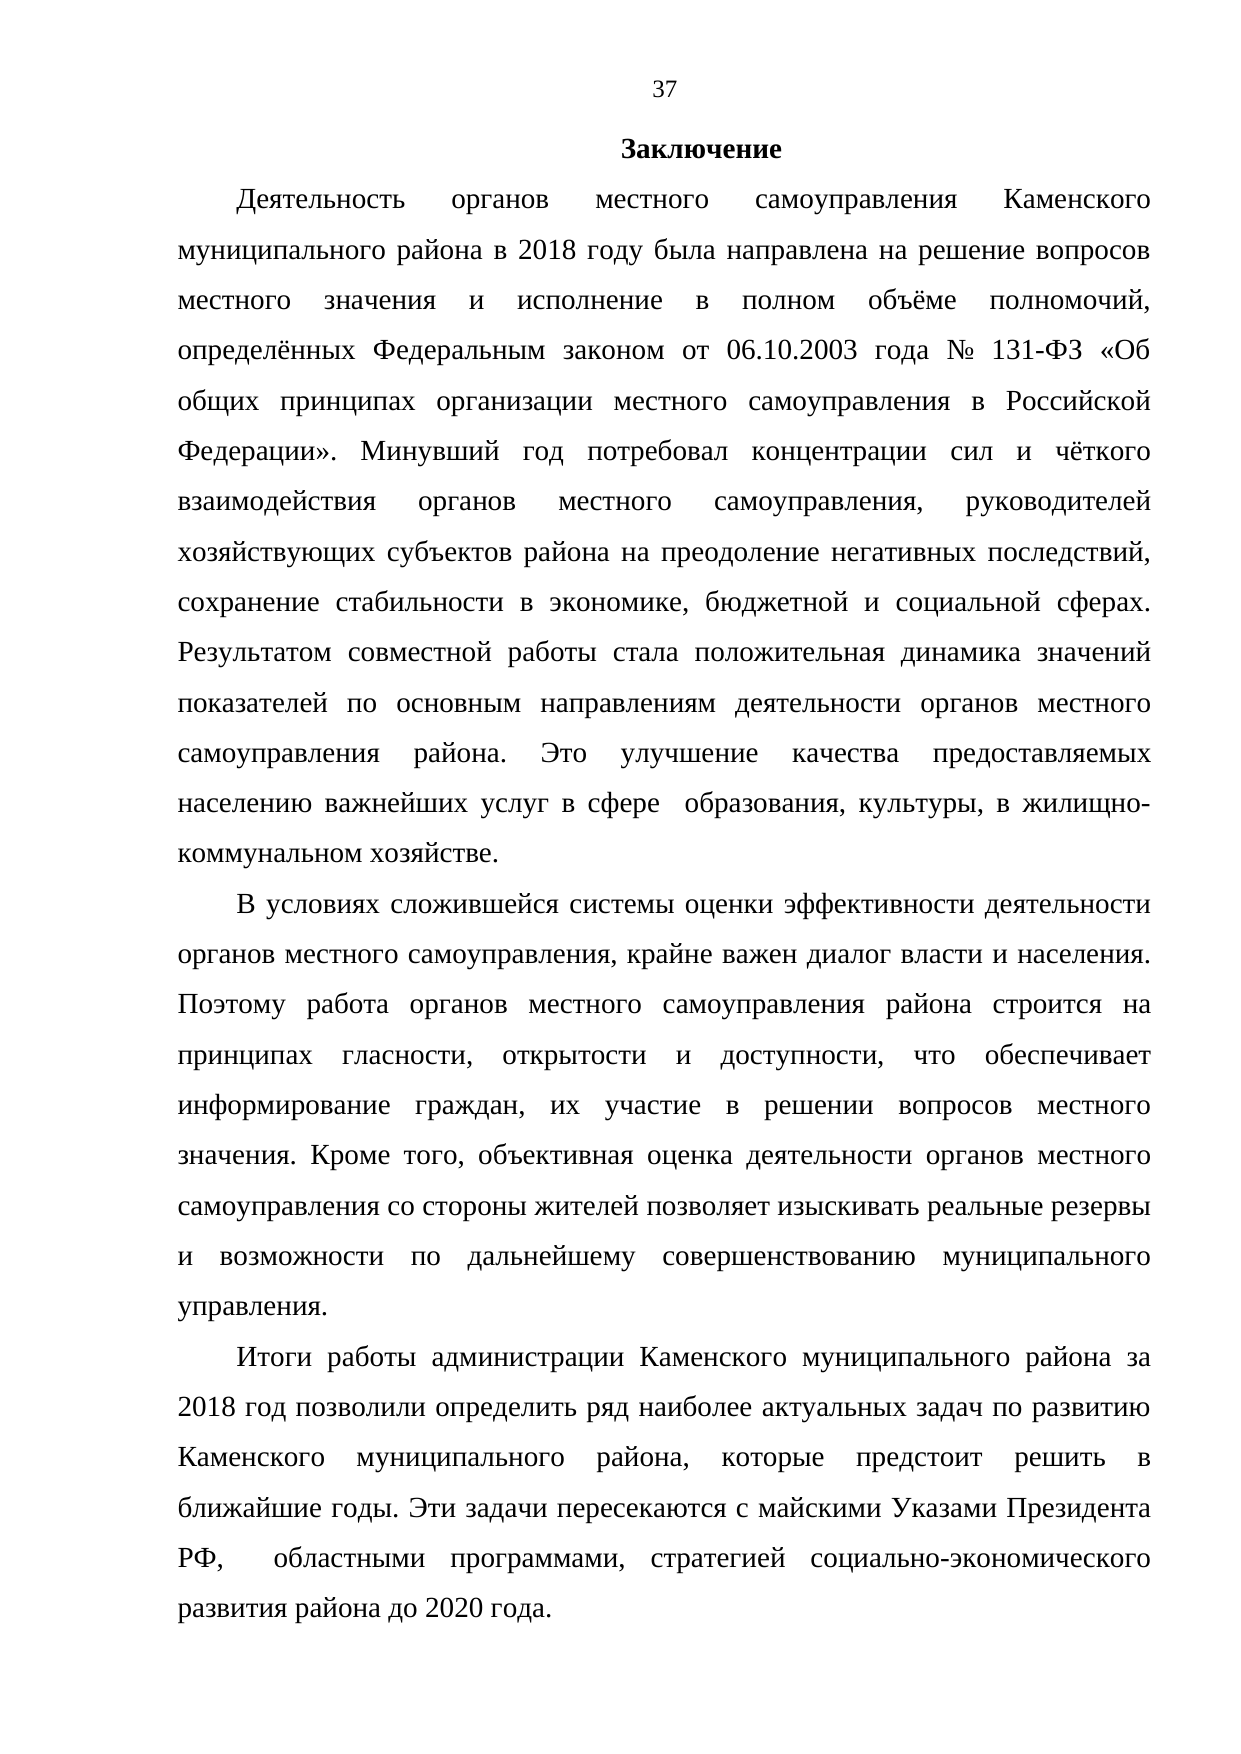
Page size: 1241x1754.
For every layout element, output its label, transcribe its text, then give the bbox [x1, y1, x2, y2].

text В условиях сложившейся системы оценки эффективности деятельности органов местного самоуправления, крайне важен диалог власти и населения. Поэтому работа органов местного самоуправления района строится на принципах гласности, открытости и доступности, что обеспечивает информирование граждан, их участие в решении вопросов местного значения. Кроме того, объективная оценка деятельности органов местного самоуправления со стороны жителей позволяет изыскивать реальные резервы и возможности по дальнейшему совершенствованию муниципального управления. [177, 886, 1152, 1322]
text Итоги работы администрации Каменского муниципального района за 2018 год позволили определить ряд наиболее актуальных задач по развитию Каменского муниципального района, которые предстоит решить в ближайшие годы. Эти задачи пересекаются с майскими Указами Президента РФ, областными программами, стратегией социально-экономического развития района до 2020 года. [177, 1339, 1152, 1624]
text Заключение [177, 131, 1152, 165]
text Деятельность органов местного самоуправления Каменского муниципального района в 2018 году была направлена на решение вопросов местного значения и исполнение в полном объёме полномочий, определённых Федеральным законом от 06.10.2003 года № 131-ФЗ «Об общих принципах организации местного самоуправления в Российской Федерации». Минувший год потребовал концентрации сил и чёткого взаимодействия органов местного самоуправления, руководителей хозяйствующих субъектов района на преодоление негативных последствий, сохранение стабильности в экономике, бюджетной и социальной сферах. Результатом совместной работы стала положительная динамика значений показателей по основным направлениям деятельности органов местного самоуправления района. Это улучшение качества предоставляемых населению важнейших услуг в сфере образования, культуры, в жилищно-коммунальном хозяйстве. [177, 182, 1152, 869]
